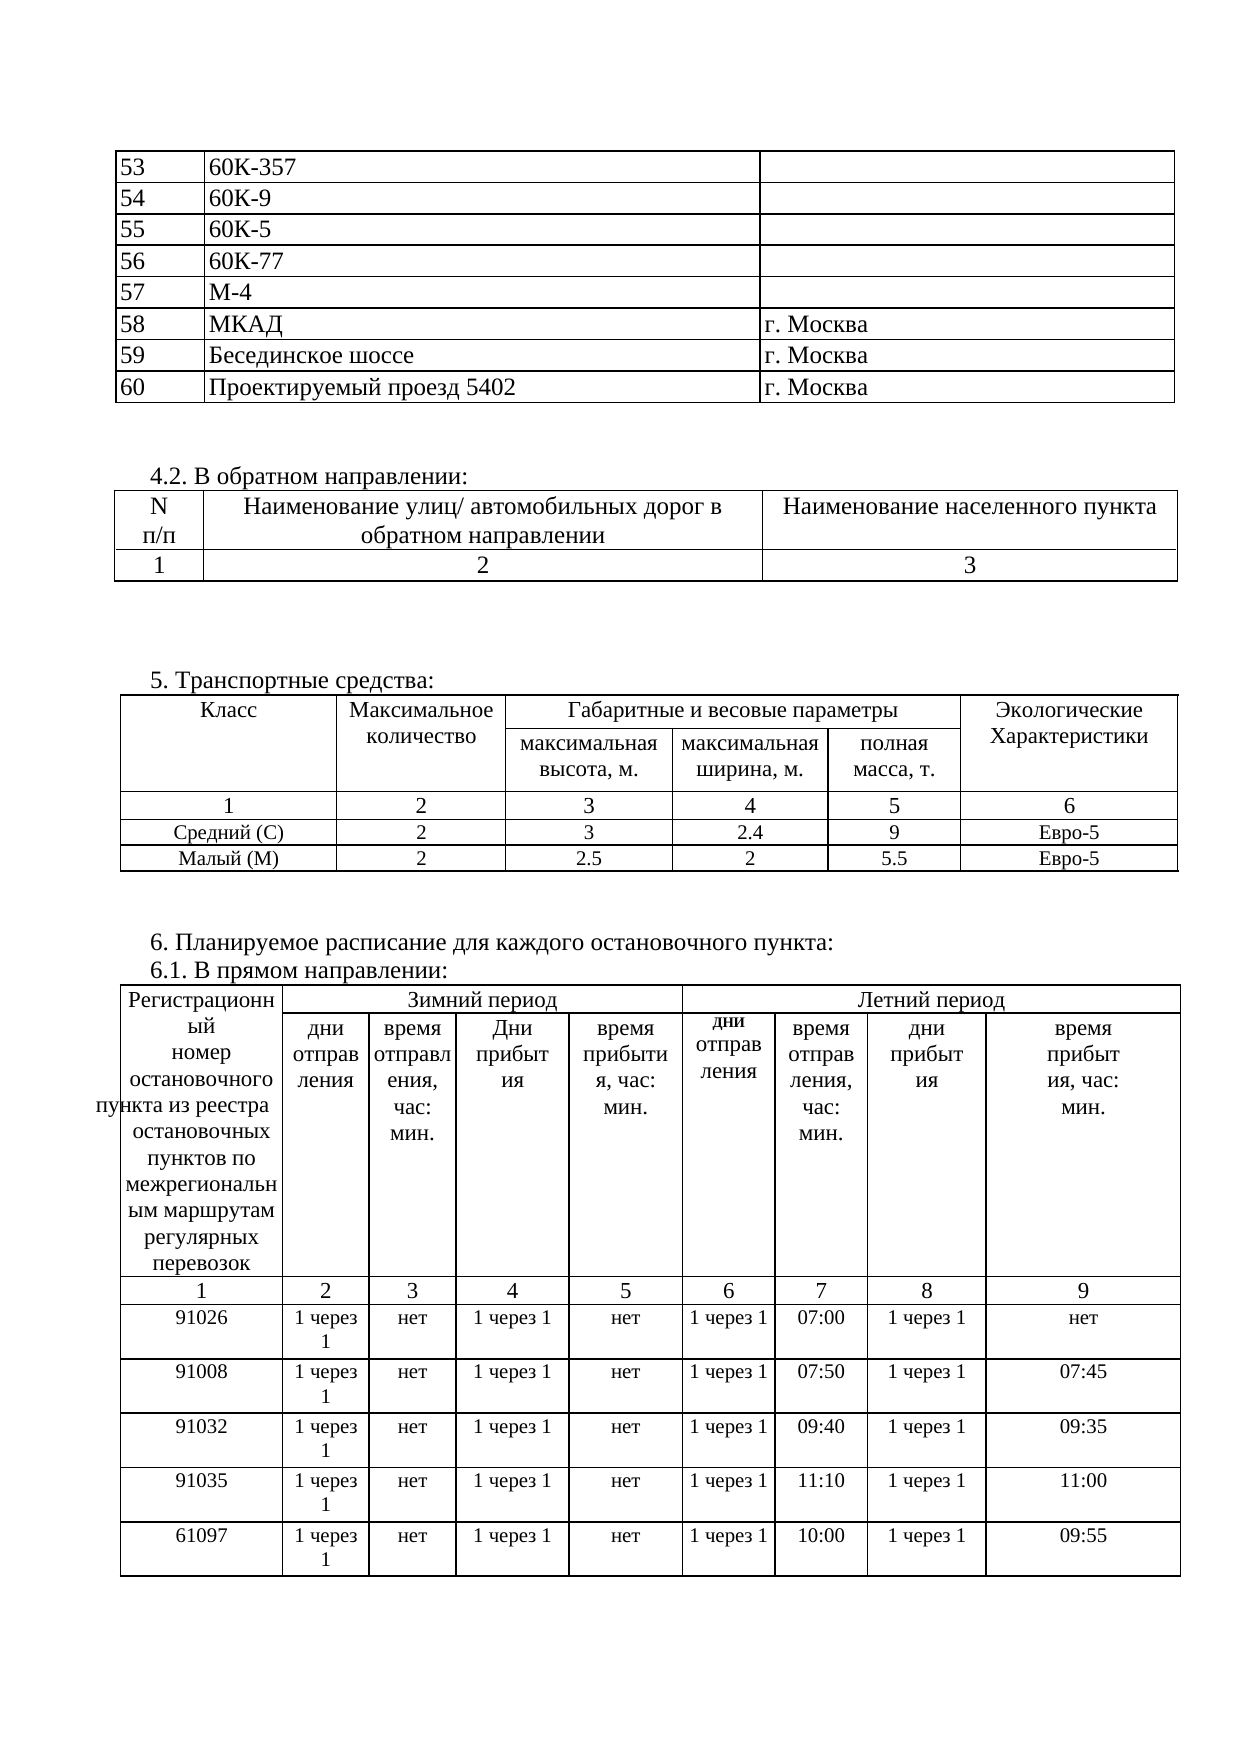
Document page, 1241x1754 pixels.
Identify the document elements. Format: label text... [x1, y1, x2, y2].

table_cell 07:00 [776, 1305, 867, 1358]
text 6.1. В прямом направлении: [150, 955, 1090, 984]
table_cell [761, 183, 1174, 213]
table_cell г. Москва [761, 372, 1174, 402]
table_cell 2 [337, 792, 505, 819]
text 5. Транспортные средства: [150, 665, 1090, 694]
table_cell 60К-5 [205, 215, 759, 244]
table_cell 91026 [121, 1305, 282, 1358]
table_cell дни прибыт ия [868, 1014, 985, 1276]
table_cell 3 [506, 820, 672, 844]
table_cell нет [570, 1360, 682, 1412]
table_cell 1 через 1 [457, 1468, 568, 1521]
table_cell 3 [370, 1277, 455, 1303]
table_cell 91032 [121, 1414, 282, 1467]
table_cell время прибыти я, час: мин. [570, 1014, 682, 1276]
table_cell 3 [763, 549, 1177, 580]
table_header Зимний период [283, 986, 682, 1012]
table_cell 1 через 1 [283, 1305, 368, 1358]
table_cell максимальная высота, м. [506, 729, 672, 791]
table_header Максимальное количество [337, 696, 505, 791]
text 6. Планируемое расписание для каждого остановочного пункта: [150, 927, 1090, 955]
table_cell 07:45 [987, 1360, 1180, 1412]
table_cell время прибыт ия, час: мин. [987, 1014, 1180, 1276]
table_cell [761, 152, 1174, 181]
table_cell 61097 [121, 1523, 282, 1575]
table_header Класс [121, 696, 336, 791]
table_cell 09:55 [987, 1523, 1180, 1575]
table_cell [761, 215, 1174, 244]
table_cell 1 через 1 [283, 1468, 368, 1521]
table_cell 2 [673, 846, 827, 870]
table_cell нет [370, 1468, 455, 1521]
table_cell 91008 [121, 1360, 282, 1412]
table_cell 1 через 1 [683, 1305, 774, 1358]
table_cell 1 через 1 [868, 1305, 985, 1358]
table_cell [761, 277, 1174, 307]
table_cell Евро-5 [961, 820, 1177, 844]
text 4.2. В обратном направлении: [150, 461, 1090, 489]
table_header Регистрационный номер остановочного пункта из реестра остановочных пунктов по межрегиональным маршрутам регулярных перевозок [121, 986, 282, 1276]
table_header Наименование улиц/ автомобильных дорог в обратном направлении [204, 491, 762, 548]
table_cell 11:10 [776, 1468, 867, 1521]
table_cell максимальная ширина, м. [673, 729, 827, 791]
table_cell 58 [117, 309, 204, 339]
table_cell нет [570, 1414, 682, 1467]
table_cell 60К-357 [205, 152, 759, 181]
table_cell 11:00 [987, 1468, 1180, 1521]
table_cell 6 [683, 1277, 774, 1303]
table_cell [761, 246, 1174, 276]
table_cell нет [987, 1305, 1180, 1358]
table_cell Средний (С) [121, 820, 336, 844]
table_cell 2 [204, 550, 762, 580]
table_cell нет [370, 1305, 455, 1358]
table_cell 1 через 1 [283, 1360, 368, 1412]
table_cell Малый (М) [121, 846, 336, 870]
table_cell нет [370, 1523, 455, 1575]
table_cell 1 через 1 [683, 1468, 774, 1521]
table_header Летний период [683, 986, 1180, 1012]
table_cell нет [570, 1305, 682, 1358]
table_cell нет [370, 1360, 455, 1412]
table_cell 07:50 [776, 1360, 867, 1412]
table_cell 09:40 [776, 1414, 867, 1467]
table_cell ДНИ отправ ления [683, 1014, 774, 1276]
table_cell Бесединское шоссе [205, 340, 759, 370]
table_cell 1 через 1 [457, 1305, 568, 1358]
table_cell полная масса, т. [829, 729, 960, 791]
table_cell 1 через 1 [683, 1414, 774, 1467]
table_cell 60К-9 [205, 183, 759, 213]
table_cell нет [370, 1414, 455, 1467]
table_cell нет [570, 1468, 682, 1521]
table_cell 2 [337, 820, 505, 844]
table_cell 60К-77 [205, 246, 759, 276]
table_cell 5 [570, 1277, 682, 1303]
table_cell 1 через 1 [683, 1523, 774, 1575]
table_cell 1 через 1 [683, 1360, 774, 1412]
table_cell Проектируемый проезд 5402 [205, 372, 759, 402]
table_cell 5 [829, 792, 960, 819]
table_cell время отправ ления, час: мин. [776, 1014, 867, 1276]
table_cell г. Москва [761, 340, 1174, 370]
table_cell 53 [117, 152, 204, 181]
table_cell 54 [117, 183, 204, 213]
table_cell 6 [961, 792, 1177, 819]
table_cell 1 через 1 [868, 1523, 985, 1575]
table_header Габаритные и весовые параметры [506, 696, 960, 727]
table_cell 9 [987, 1277, 1180, 1303]
table_cell М-4 [205, 277, 759, 307]
table_cell 1 через 1 [868, 1414, 985, 1467]
table_cell 1 через 1 [868, 1468, 985, 1521]
table_cell 1 через 1 [457, 1414, 568, 1467]
table_cell время отправл ения, час: мин. [370, 1014, 455, 1276]
table_cell дни отправ ления [283, 1014, 368, 1276]
table_cell 1 [121, 1277, 282, 1303]
table_cell 5.5 [829, 846, 960, 870]
table_cell 2.4 [673, 820, 827, 844]
table_cell 57 [117, 277, 204, 307]
table_cell 59 [117, 340, 204, 370]
table_cell 9 [829, 820, 960, 844]
table_cell 1 через 1 [457, 1360, 568, 1412]
table_cell нет [570, 1523, 682, 1575]
table_cell 60 [117, 372, 204, 402]
table_cell 56 [117, 246, 204, 276]
table_cell 2 [283, 1277, 368, 1303]
table_cell МКАД [205, 309, 759, 339]
table_cell 1 [121, 792, 336, 819]
table_header N п/п [115, 491, 203, 548]
table_cell 1 через 1 [457, 1523, 568, 1575]
table_cell 1 через 1 [283, 1414, 368, 1467]
table_cell 10:00 [776, 1523, 867, 1575]
table_header Наименование населенного пункта [763, 491, 1177, 548]
table_cell 4 [457, 1277, 568, 1303]
table_cell 7 [776, 1277, 867, 1303]
table_cell г. Москва [761, 309, 1174, 339]
table_cell 91035 [121, 1468, 282, 1521]
table_cell 2 [337, 846, 505, 870]
table_cell 4 [673, 792, 827, 819]
table_header Экологические Характеристики [961, 696, 1177, 791]
table_cell 8 [868, 1277, 985, 1303]
table_cell 1 [115, 550, 203, 580]
table_cell 1 через 1 [283, 1523, 368, 1575]
table_cell 1 через 1 [868, 1360, 985, 1412]
table_cell 55 [117, 215, 204, 244]
table_cell 2.5 [506, 846, 672, 870]
table_cell Евро-5 [961, 846, 1177, 870]
table_cell 3 [506, 792, 672, 819]
table_cell Дни прибыт ия [457, 1014, 568, 1276]
table_cell 09:35 [987, 1414, 1180, 1467]
